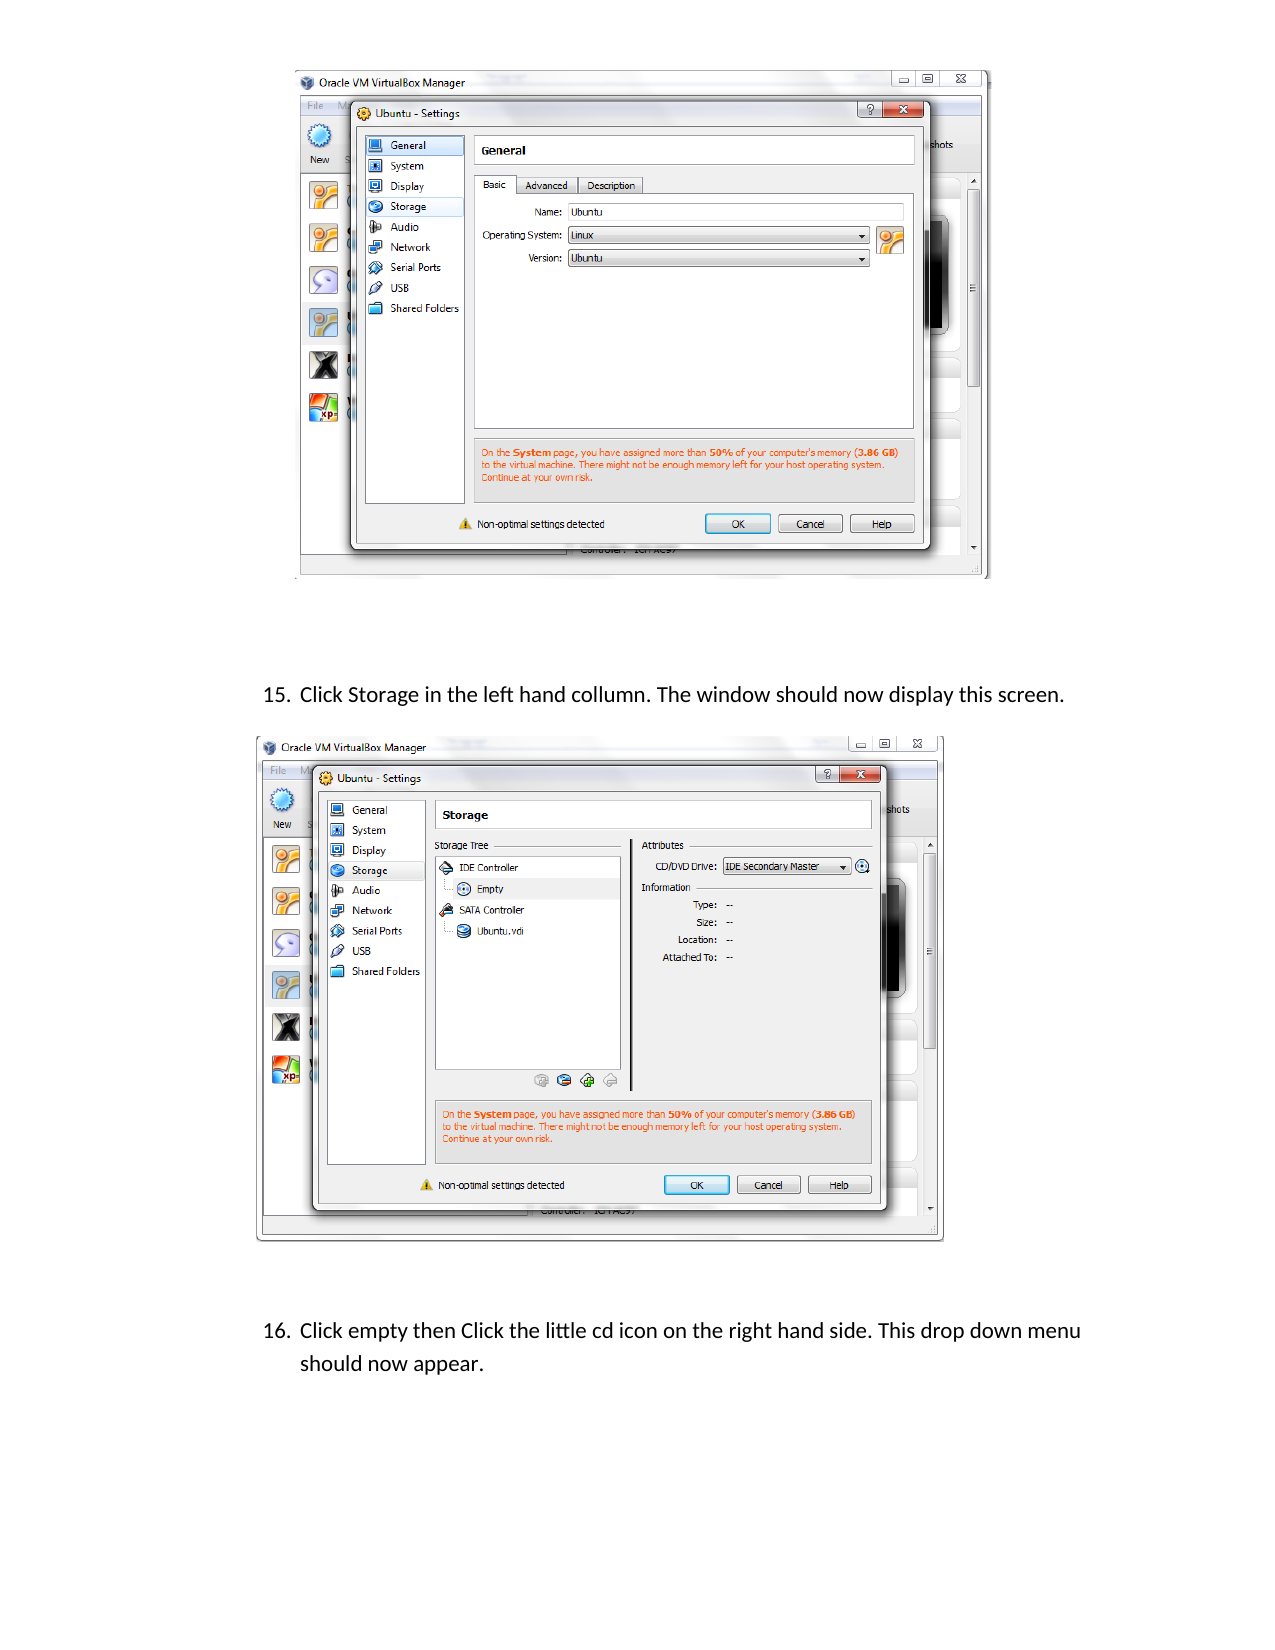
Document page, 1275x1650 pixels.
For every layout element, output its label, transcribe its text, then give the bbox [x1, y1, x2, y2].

list Click empty then Click the little cd icon on the right hand side. This drop down menu should now appear. [262, 1316, 1125, 1377]
picture [256, 736, 944, 1242]
list Click Storage in the left hand collumn. The window should now display this screen. [262, 680, 1125, 708]
picture [295, 70, 992, 579]
